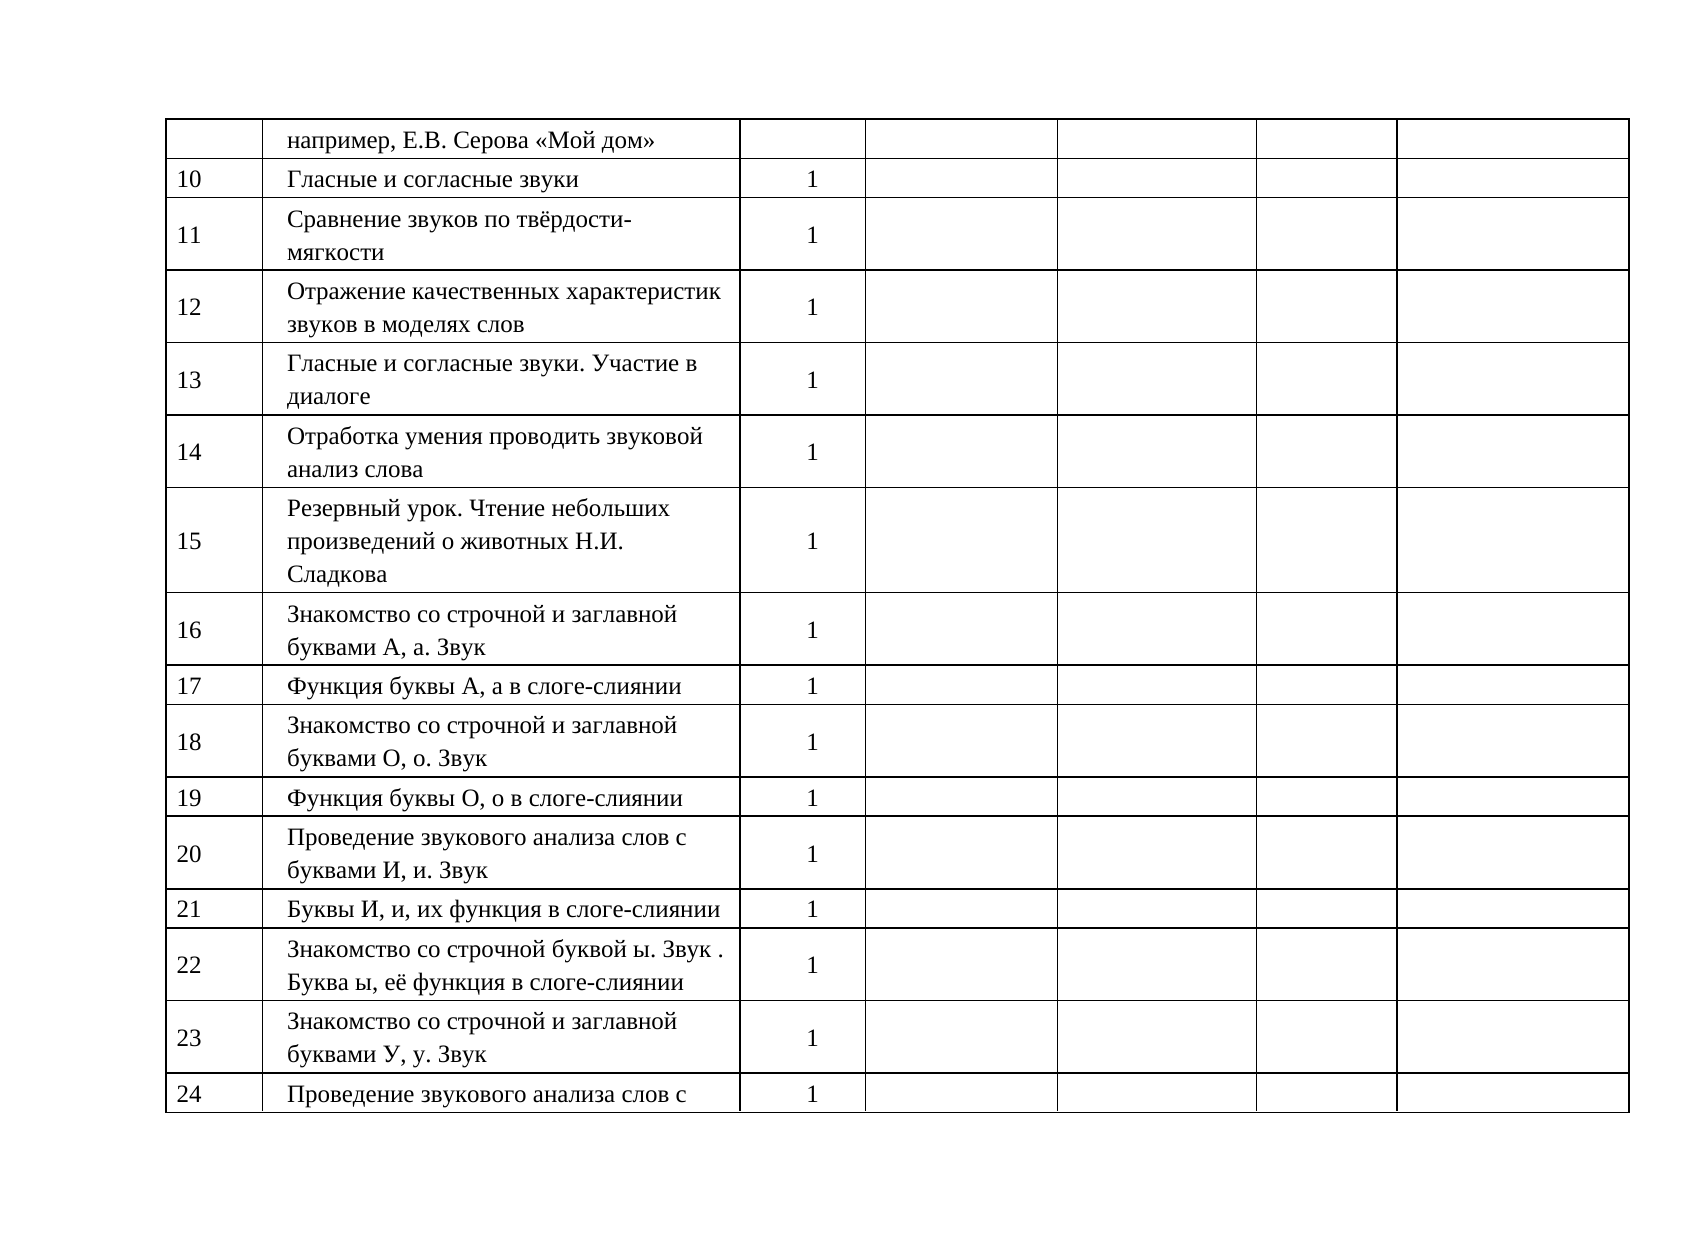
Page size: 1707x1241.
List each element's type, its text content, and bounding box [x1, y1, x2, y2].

table_cell 13 [167, 343, 262, 414]
table_cell [866, 416, 1057, 486]
table_cell [866, 666, 1057, 704]
table_cell [1398, 1001, 1628, 1072]
table_cell 11 [167, 198, 262, 269]
table_cell [1398, 416, 1628, 486]
table_cell [1058, 120, 1256, 157]
table_cell [1398, 705, 1628, 776]
table_cell [1257, 488, 1396, 592]
table_cell [1058, 343, 1256, 414]
table_cell [1398, 159, 1628, 197]
table_cell [866, 1074, 1057, 1111]
table_cell [1398, 271, 1628, 342]
table_cell [1058, 1074, 1256, 1111]
table_cell [866, 705, 1057, 776]
table_cell 17 [167, 666, 262, 704]
table_cell [866, 198, 1057, 269]
table_cell Знакомство со строчной и заглавной буквами О, о. Звук [263, 705, 739, 776]
table_cell 1 [741, 890, 865, 927]
table_cell [1058, 666, 1256, 704]
table_cell [866, 593, 1057, 664]
table_cell [1257, 929, 1396, 999]
table_cell 1 [741, 1001, 865, 1072]
table_cell [1257, 593, 1396, 664]
table_cell [866, 890, 1057, 927]
table_cell 19 [167, 778, 262, 815]
table_cell [866, 817, 1057, 888]
table_cell [1257, 198, 1396, 269]
table_cell [866, 929, 1057, 999]
table_cell 22 [167, 929, 262, 999]
table_cell Знакомство со строчной и заглавной буквами У, у. Звук [263, 1001, 739, 1072]
table_cell 1 [741, 705, 865, 776]
table_cell [1058, 198, 1256, 269]
table_cell [1058, 817, 1256, 888]
table_cell 14 [167, 416, 262, 486]
table_cell Отражение качественных характеристик звуков в моделях слов [263, 271, 739, 342]
table_cell [1257, 120, 1396, 157]
table_cell 15 [167, 488, 262, 592]
table_cell 12 [167, 271, 262, 342]
table_cell [866, 159, 1057, 197]
table_cell [1257, 271, 1396, 342]
table_cell Проведение звукового анализа слов с буквами И, и. Звук [263, 817, 739, 888]
table_cell [1257, 778, 1396, 815]
table_cell 1 [741, 198, 865, 269]
table_cell [1257, 817, 1396, 888]
table_cell Знакомство со строчной и заглавной буквами А, а. Звук [263, 593, 739, 664]
table_cell 1 [741, 1074, 865, 1111]
table_cell [1398, 488, 1628, 592]
table_cell Гласные и согласные звуки. Участие в диалоге [263, 343, 739, 414]
table_cell Гласные и согласные звуки [263, 159, 739, 197]
table_cell Функция буквы А, а в слоге-слиянии [263, 666, 739, 704]
table_cell 1 [741, 593, 865, 664]
table_cell 1 [741, 778, 865, 815]
table_cell Буквы И, и, их функция в слоге-слиянии [263, 890, 739, 927]
table_cell [1257, 890, 1396, 927]
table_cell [263, 1074, 739, 1111]
table_cell 21 [167, 890, 262, 927]
table_cell [1058, 705, 1256, 776]
table_cell [1398, 778, 1628, 815]
table_cell [1058, 271, 1256, 342]
table_cell [1257, 159, 1396, 197]
table_cell [1257, 705, 1396, 776]
table_cell [866, 488, 1057, 592]
table_cell Функция буквы О, о в слоге-слиянии [263, 778, 739, 815]
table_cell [263, 120, 739, 157]
table_cell 1 [741, 271, 865, 342]
table_cell [1257, 666, 1396, 704]
table_cell [1058, 929, 1256, 999]
table_cell Отработка умения проводить звуковой анализ слова [263, 416, 739, 486]
table_cell [1257, 416, 1396, 486]
table_cell 23 [167, 1001, 262, 1072]
table_cell Сравнение звуков по твёрдости-мягкости [263, 198, 739, 269]
table_cell [1058, 416, 1256, 486]
table_cell [866, 271, 1057, 342]
table_cell Знакомство со строчной буквой ы. Звук . Буква ы, её функция в слоге-слиянии [263, 929, 739, 999]
table_cell [1058, 159, 1256, 197]
table_cell [1257, 1001, 1396, 1072]
table_cell [1398, 198, 1628, 269]
table_cell [1398, 120, 1628, 157]
table_cell 1 [741, 120, 865, 157]
table_cell 20 [167, 817, 262, 888]
table_cell [866, 778, 1057, 815]
table_cell [1398, 593, 1628, 664]
table_cell [1398, 343, 1628, 414]
table_cell [866, 1001, 1057, 1072]
table_cell [1398, 929, 1628, 999]
table_cell 1 [741, 488, 865, 592]
table_cell 1 [741, 817, 865, 888]
table_cell 10 [167, 159, 262, 197]
table_cell [1058, 890, 1256, 927]
table_cell [1398, 890, 1628, 927]
table_cell 1 [741, 929, 865, 999]
table_cell 9 [167, 120, 262, 157]
table_cell [1058, 593, 1256, 664]
table_cell [1058, 488, 1256, 592]
table_cell 24 [167, 1074, 262, 1111]
table_cell 18 [167, 705, 262, 776]
table_cell [1257, 1074, 1396, 1111]
table_cell [866, 343, 1057, 414]
table_cell [1058, 1001, 1256, 1072]
table_cell [1398, 1074, 1628, 1111]
table_cell 1 [741, 666, 865, 704]
table_cell [1398, 666, 1628, 704]
table_cell 16 [167, 593, 262, 664]
table_cell [866, 120, 1057, 157]
table_cell [1058, 778, 1256, 815]
table_cell 1 [741, 159, 865, 197]
table_cell [1257, 343, 1396, 414]
table_cell 1 [741, 343, 865, 414]
table_cell 1 [741, 416, 865, 486]
table_cell Резервный урок. Чтение небольших произведений о животных Н.И. Сладкова [263, 488, 739, 592]
table_cell [1398, 817, 1628, 888]
